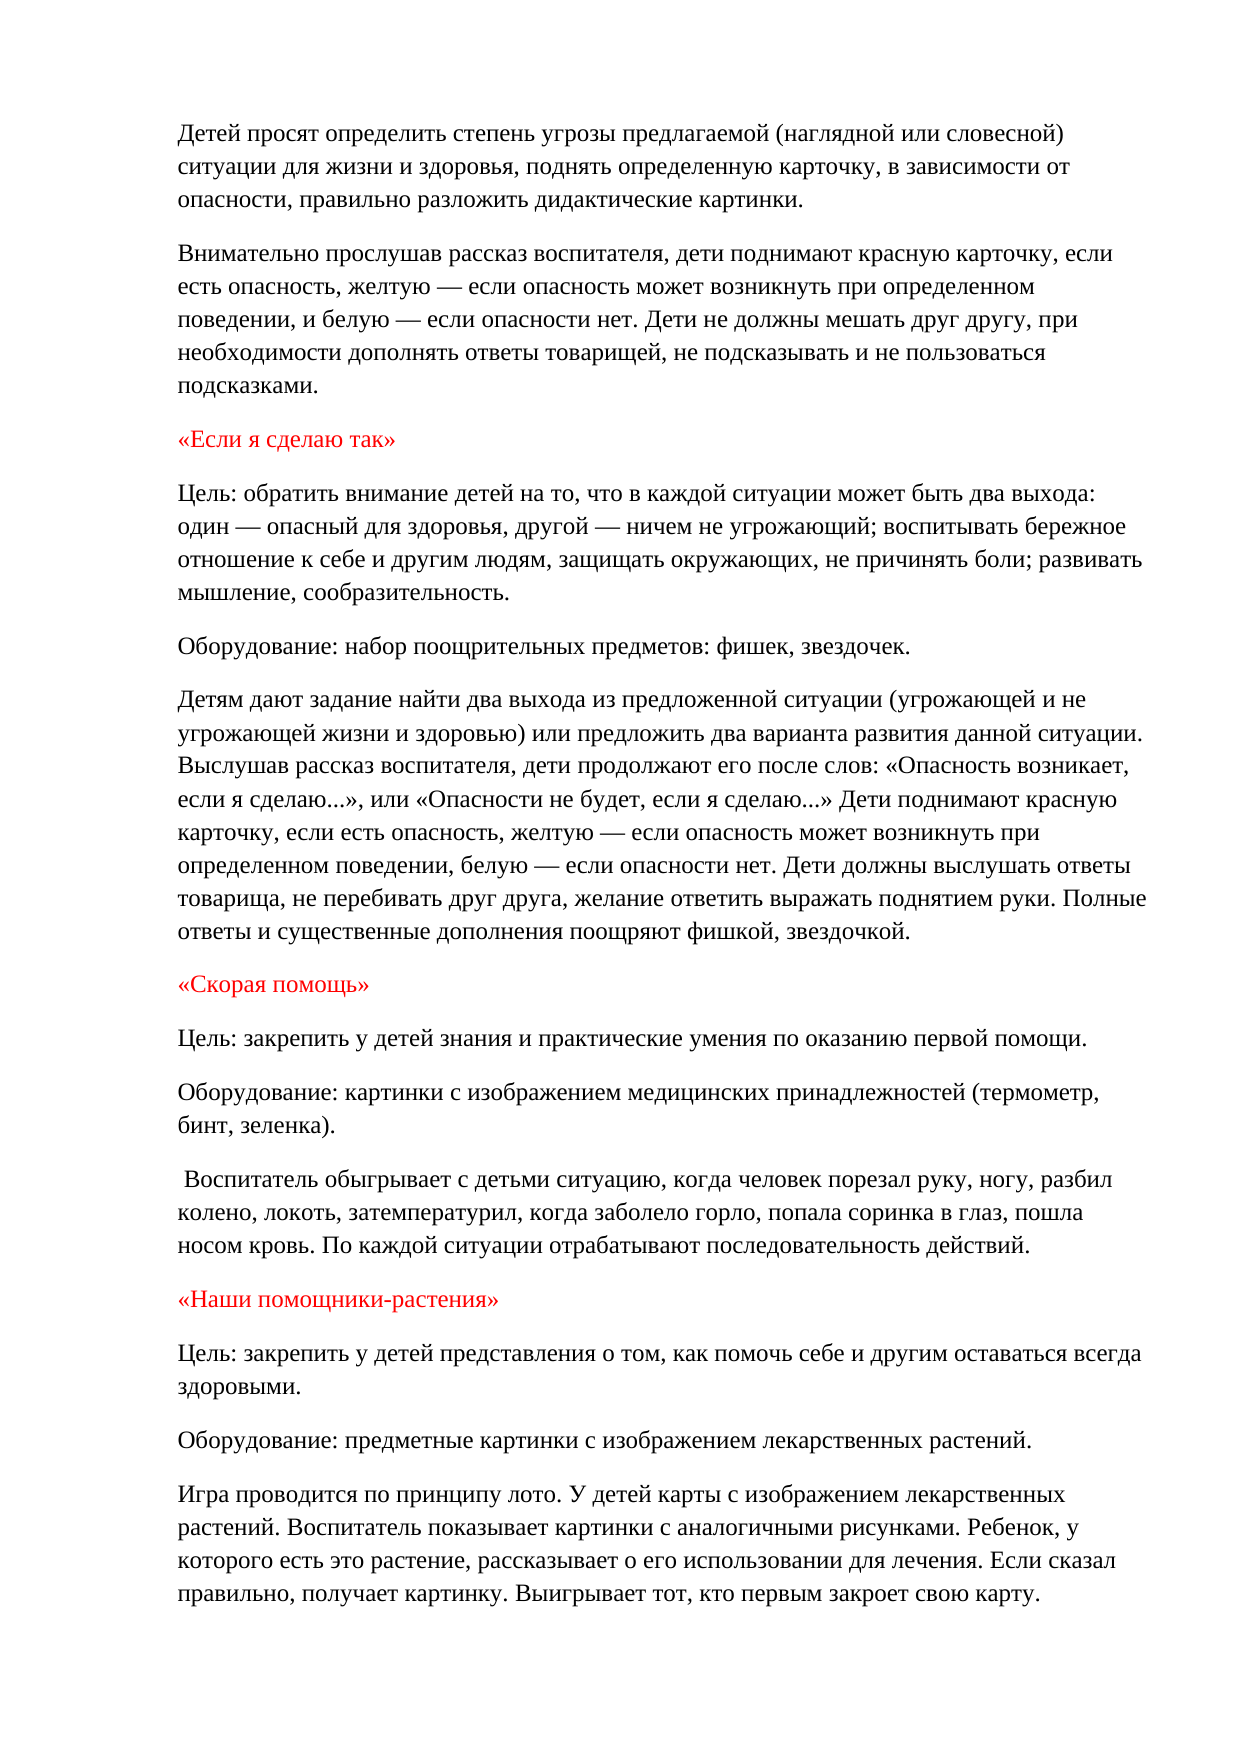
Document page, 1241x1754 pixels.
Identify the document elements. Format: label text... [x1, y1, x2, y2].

text Детям дают задание найти два выхода из предложенной ситуации (угрожающей и не угрожающей жизни и здоровью) или предложить два варианта развития данной ситуации. Выслушав рассказ воспитателя, дети продолжают его после слов: «Опасность возникает, если я сделаю...», или «Опасности не будет, если я сделаю...» Дети поднимают красную карточку, если есть опасность, желтую — если опасность может возникнуть при определенном поведении, белую — если опасности нет. Дети должны выслушать ответы товарища, не перебивать друг друга, желание ответить выражать поднятием руки. Полные ответы и существенные дополнения поощряют фишкой, звездочкой. [177, 684, 1152, 944]
text Оборудование: картинки с изображением медицинских принадлежностей (термометр, бинт, зеленка). [177, 1077, 1152, 1139]
text Внимательно прослушав рассказ воспитателя, дети поднимают красную карточку, если есть опасность, желтую — если опасность может возникнуть при определенном поведении, и белую — если опасности нет. Дети не должны мешать друг другу, при необходимости дополнять ответы товарищей, не подсказывать и не пользоваться подсказками. [177, 238, 1152, 399]
text Цель: закрепить у детей знания и практические умения по оказанию первой помощи. [177, 1023, 1152, 1052]
text Оборудование: набор поощрительных предметов: фишек, звездочек. [177, 631, 1152, 659]
text «Наши помощники-растения» [177, 1284, 1152, 1313]
text Игра проводится по принципу лото. У детей карты с изображением лекарственных растений. Воспитатель показывает картинки с аналогичными рисунками. Ребенок, у которого есть это растение, рассказывает о его использовании для лечения. Если сказал правильно, получает картинку. Выигрывает тот, кто первым закроет свою карту. [177, 1479, 1152, 1606]
text Детей просят определить степень угрозы предлагаемой (наглядной или словесной) ситуации для жизни и здоровья, поднять определенную карточку, в зависимости от опасности, правильно разложить дидактические картинки. [177, 118, 1152, 213]
text «Если я сделаю так» [177, 424, 1152, 453]
text «Скорая помощь» [177, 969, 1152, 998]
text Оборудование: предметные картинки с изображением лекарственных растений. [177, 1425, 1152, 1453]
text Цель: закрепить у детей представления о том, как помочь себе и другим оставаться всегда здоровыми. [177, 1338, 1152, 1400]
text Цель: обратить внимание детей на то, что в каждой ситуации может быть два выхода: один — опасный для здоровья, другой — ничем не угрожающий; воспитывать бережное отношение к себе и другим людям, защищать окружающих, не причинять боли; развивать мышление, сообразительность. [177, 478, 1152, 606]
text Воспитатель обыгрывает с детьми ситуацию, когда человек порезал руку, ногу, разбил колено, локоть, затемпературил, когда заболело горло, попала соринка в глаз, пошла носом кровь. По каждой ситуации отрабатывают последовательность действий. [177, 1164, 1152, 1259]
